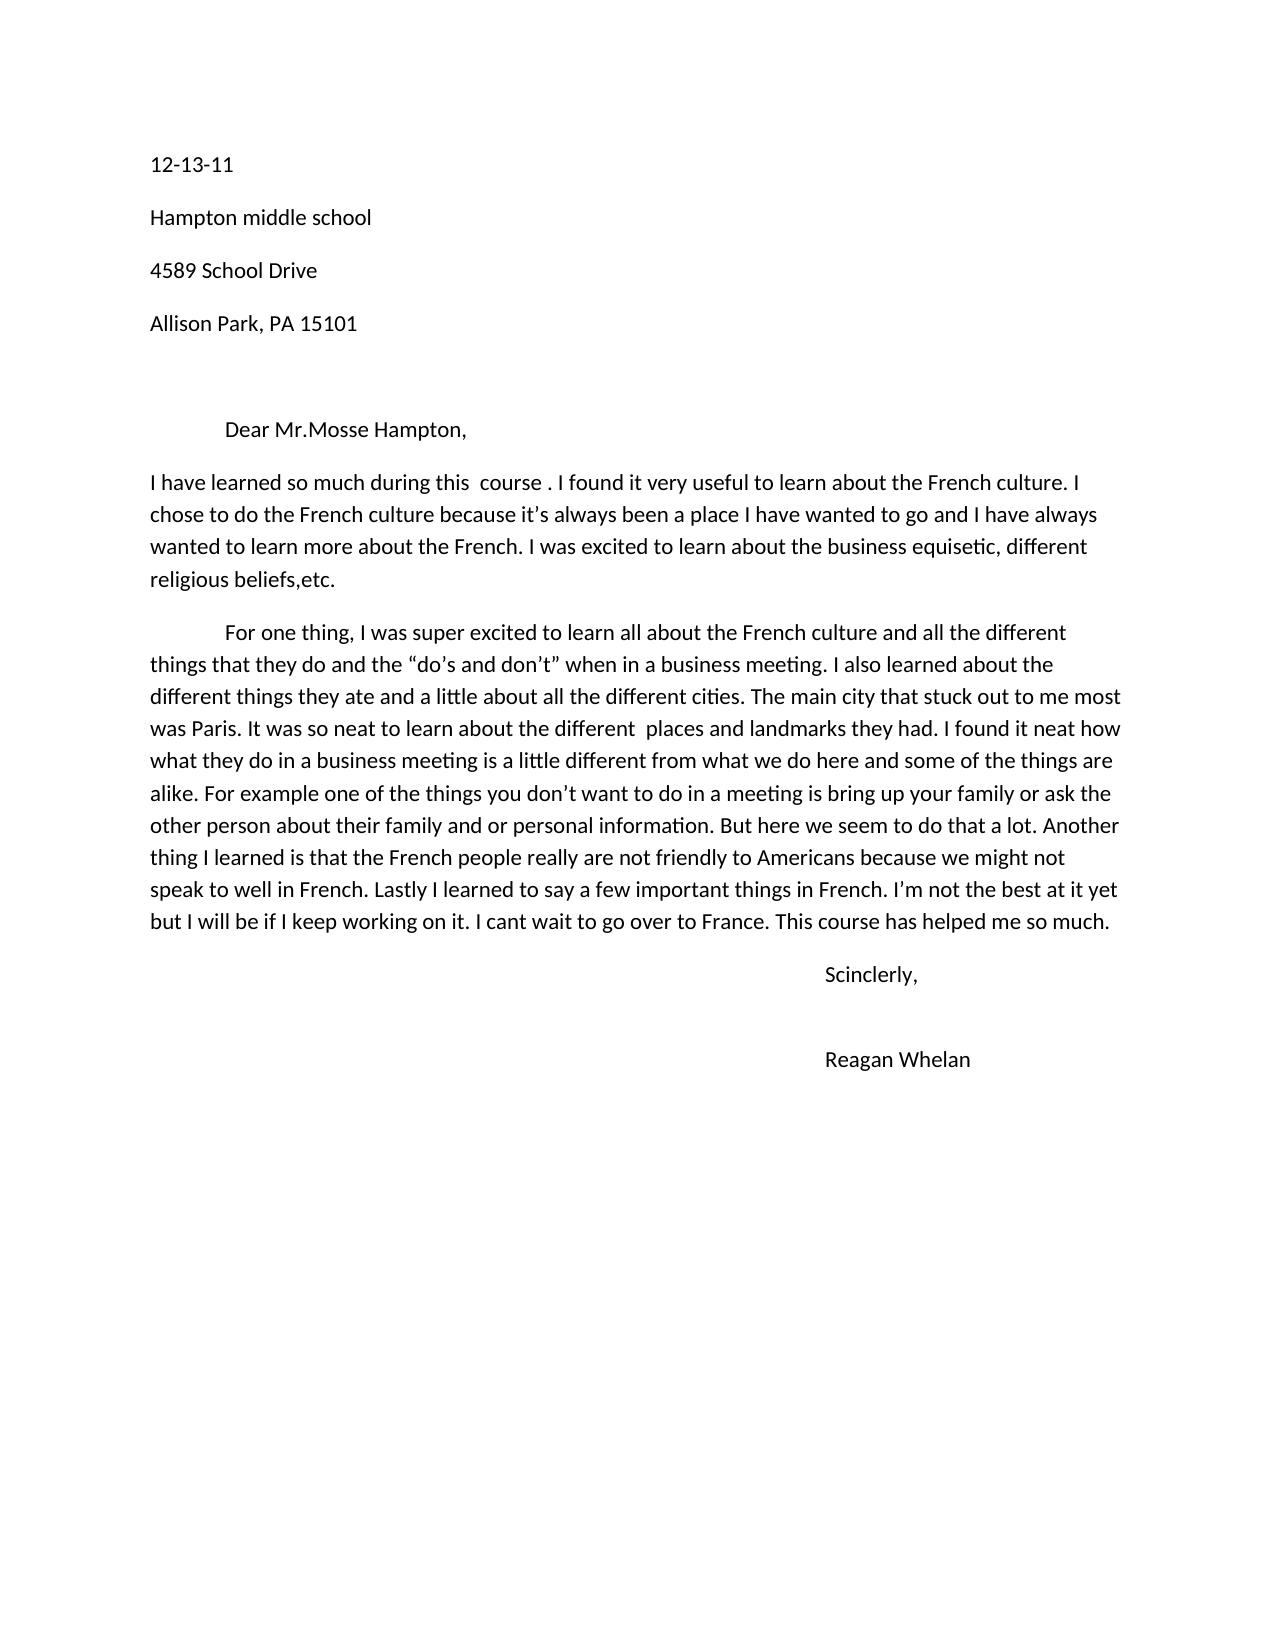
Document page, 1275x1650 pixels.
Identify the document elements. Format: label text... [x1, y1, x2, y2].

text 12-13-11 [150, 150, 1125, 178]
text Hampton middle school [150, 203, 1125, 231]
text Dear Mr.Mosse Hampton, [150, 415, 1125, 443]
text For one thing, I was super excited to learn all about the French culture and all the different things that they do and the “do’s and don’t” when in a business meeting. I also learned about the different things they ate and a little about all the different cities. The main city that stuck out to me most was Paris. It was so neat to learn about the different places and landmarks they had. I found it neat how what they do in a business meeting is a little different from what we do here and some of the things are alike. For example one of the things you don’t want to do in a meeting is bring up your family or ask the other person about their family and or personal information. But here we seem to do that a lot. Another thing I learned is that the French people really are not friendly to Americans because we might not speak to well in French. Lastly I learned to say a few important things in French. I’m not the best at it yet but I will be if I keep working on it. I cant wait to go over to France. This course has helped me so much. [150, 618, 1125, 935]
text Allison Park, PA 15101 [150, 309, 1125, 337]
text Reagan Whelan [150, 1013, 1125, 1074]
text 4589 School Drive [150, 256, 1125, 284]
text I have learned so much during this course . I found it very useful to learn about the French culture. I chose to do the French culture because it’s always been a place I have wanted to go and I have always wanted to learn more about the French. I was excited to learn about the business equisetic, different religious beliefs,etc. [150, 468, 1125, 593]
text Scinclerly, [150, 960, 1125, 988]
